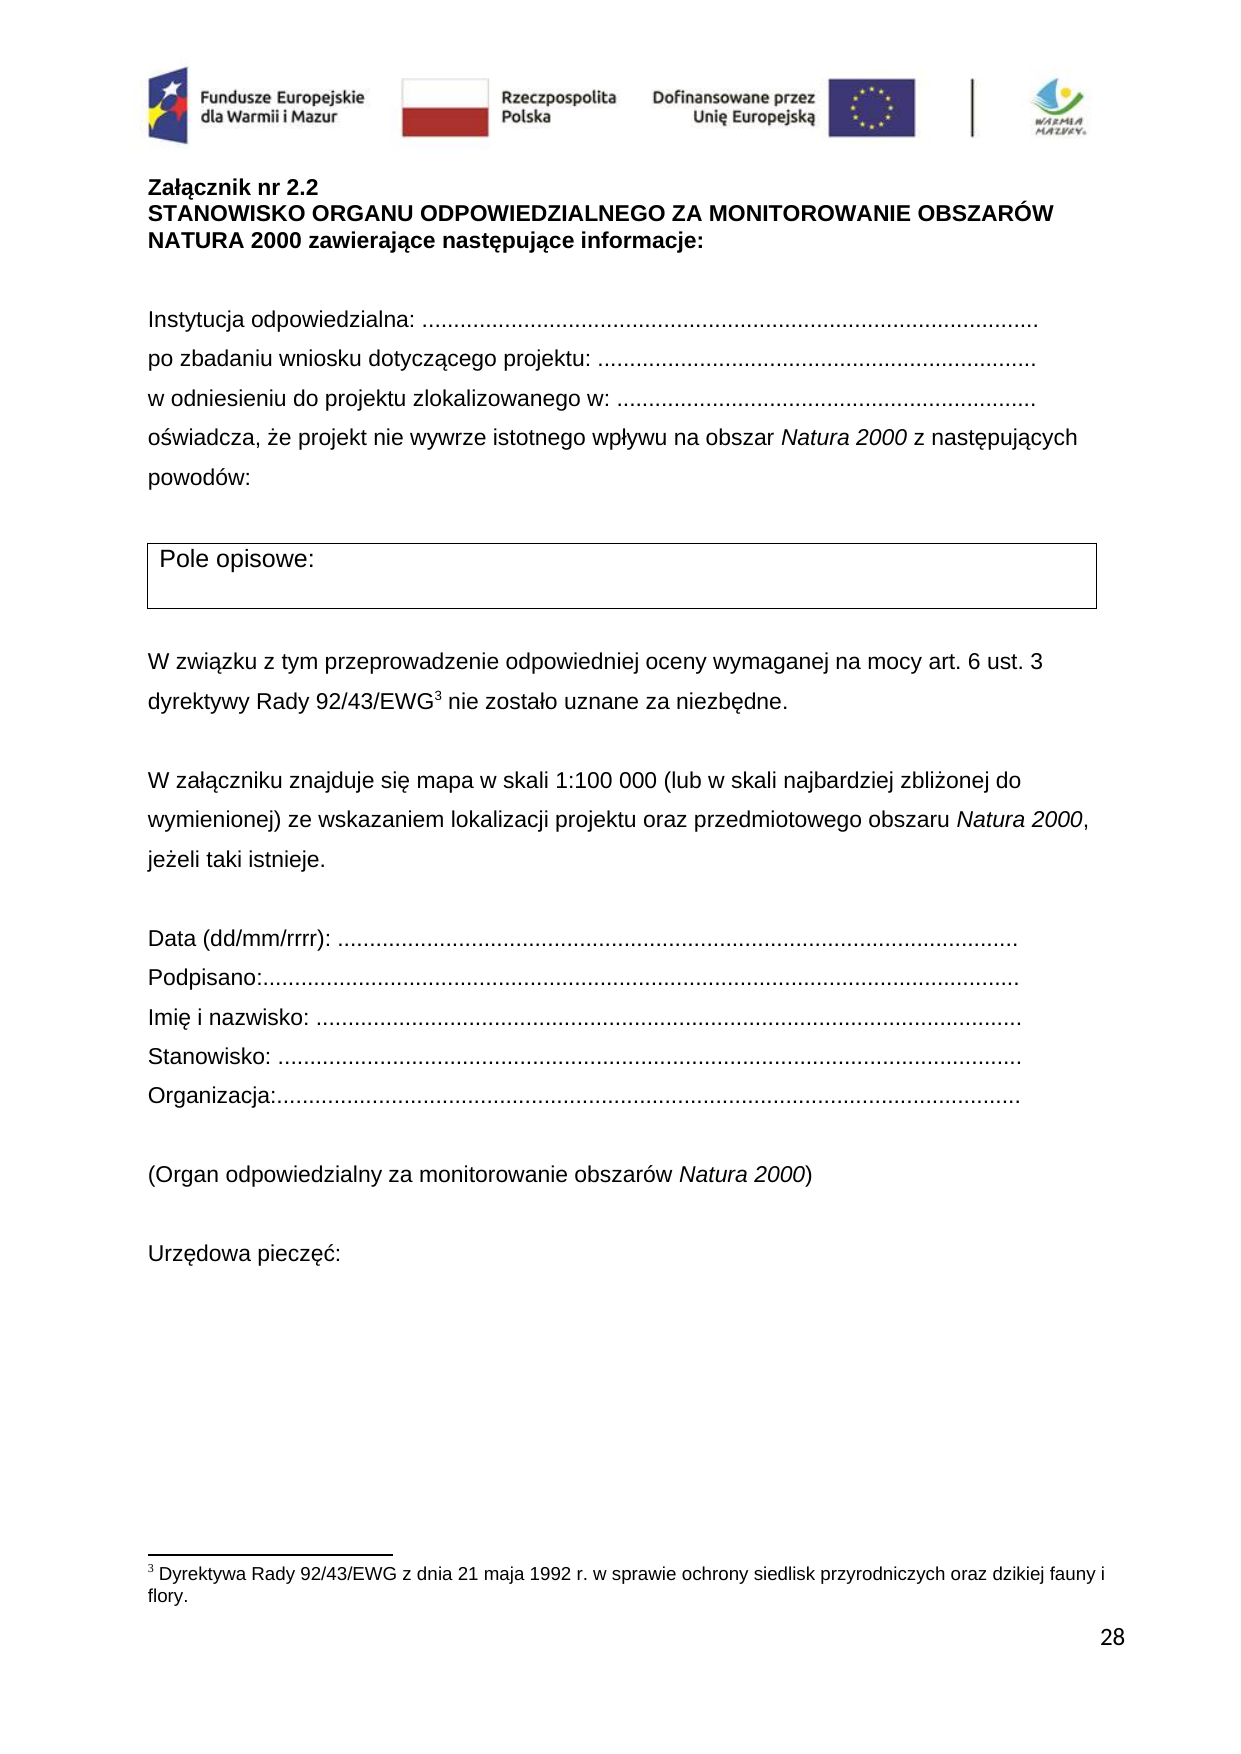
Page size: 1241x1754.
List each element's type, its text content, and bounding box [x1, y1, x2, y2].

picture [130, 48, 1102, 158]
text Podpisano:....................................................................................................................... [148, 964, 1125, 990]
text Stanowisko: ..................................................................................................................... [148, 1043, 1125, 1069]
text Imię i nazwisko: ............................................................................................................... [148, 1003, 1125, 1030]
text po zbadaniu wniosku dotyczącego projektu: ..................................................................... [148, 345, 1125, 372]
text Załącznik nr 2.2 [148, 174, 1125, 200]
text W związku z tym przeprowadzenie odpowiedniej oceny wymaganej na mocy art. 6 ust. 3 dyrektywy Rady 92/43/EWG nie zostało uznane za niezbędne. [148, 648, 1125, 714]
text Urzędowa pieczęć: [148, 1240, 1125, 1267]
text W załączniku znajduje się mapa w skali 1:100 000 (lub w skali najbardziej zbliżonej do wymienionej) ze wskazaniem lokalizacji projektu oraz przedmiotowego obszaru Natura 2000, jeżeli taki istnieje. [148, 767, 1125, 872]
text w odniesieniu do projektu zlokalizowanego w: .................................................................. [148, 385, 1125, 411]
text (Organ odpowiedzialny za monitorowanie obszarów Natura 2000) [148, 1161, 1125, 1188]
text Data (dd/mm/rrrr): ........................................................................................................... [148, 924, 1125, 951]
text Instytucja odpowiedzialna: ................................................................................................. [148, 306, 1125, 332]
text oświadcza, że projekt nie wywrze istotnego wpływu na obszar Natura 2000 z następujących powodów: [148, 424, 1125, 490]
table_header Pole opisowe: [148, 544, 1096, 608]
text STANOWISKO ORGANU ODPOWIEDZIALNEGO ZA MONITOROWANIE OBSZARÓW NATURA 2000 zawierające następujące informacje: [148, 200, 1125, 253]
text Organizacja:..................................................................................................................... [148, 1082, 1125, 1109]
